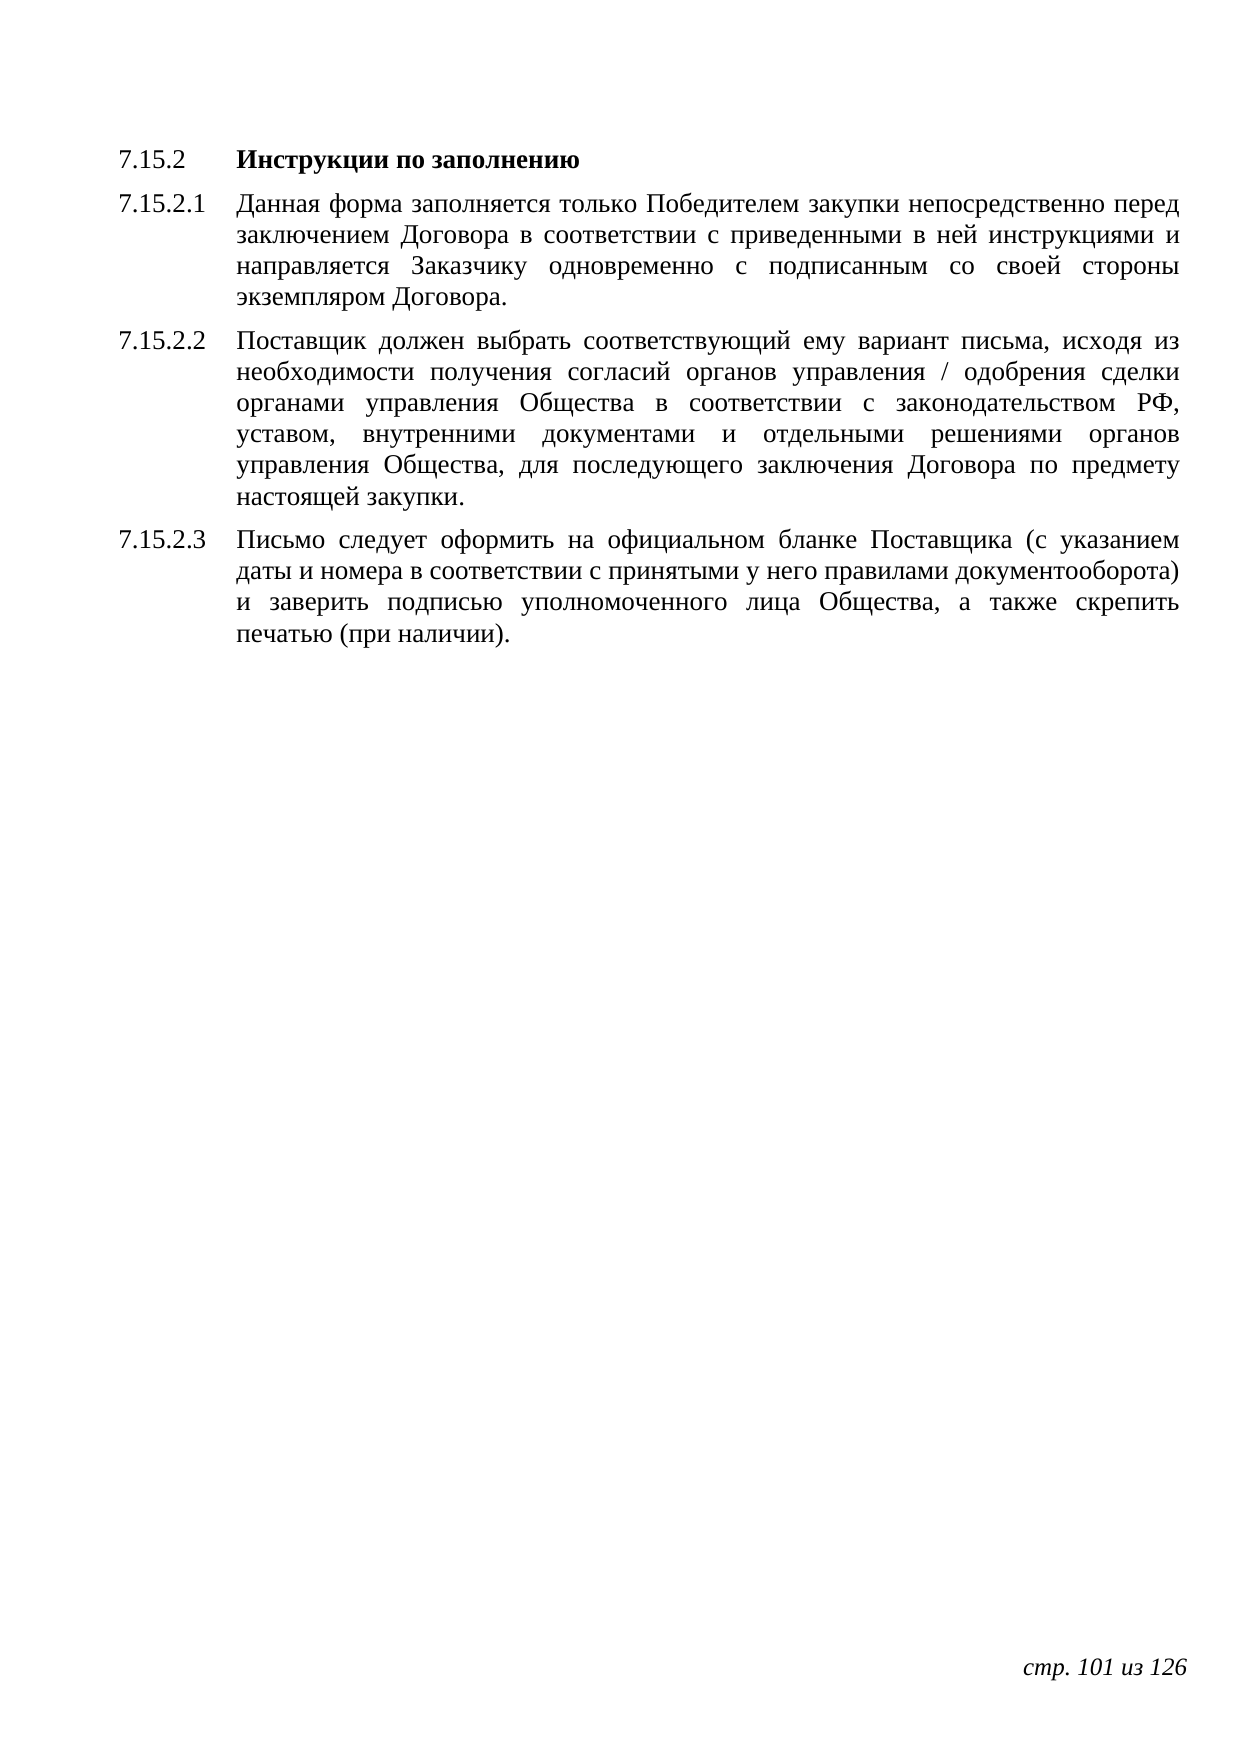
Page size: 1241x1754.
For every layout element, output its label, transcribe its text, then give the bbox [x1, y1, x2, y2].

list Данная форма заполняется только Победителем закупки непосредственно перед заключением Договора в соответствии с приведенными в ней инструкциями и направляется Заказчику одновременно с подписанным со своей стороны экземпляром Договора. [118, 187, 1181, 311]
list Поставщик должен выбрать соответствующий ему вариант письма, исходя из необходимости получения согласий органов управления / одобрения сделки органами управления Общества в соответствии с законодательством РФ, уставом, внутренними документами и отдельными решениями органов управления Общества, для последующего заключения Договора по предмету настоящей закупки. [118, 324, 1181, 511]
list Инструкции по заполнению [118, 143, 1181, 174]
list Письмо следует оформить на официальном бланке Поставщика (с указанием даты и номера в соответствии с принятыми у него правилами документооборота) и заверить подписью уполномоченного лица Общества, а также скрепить печатью (при наличии). [118, 523, 1181, 648]
